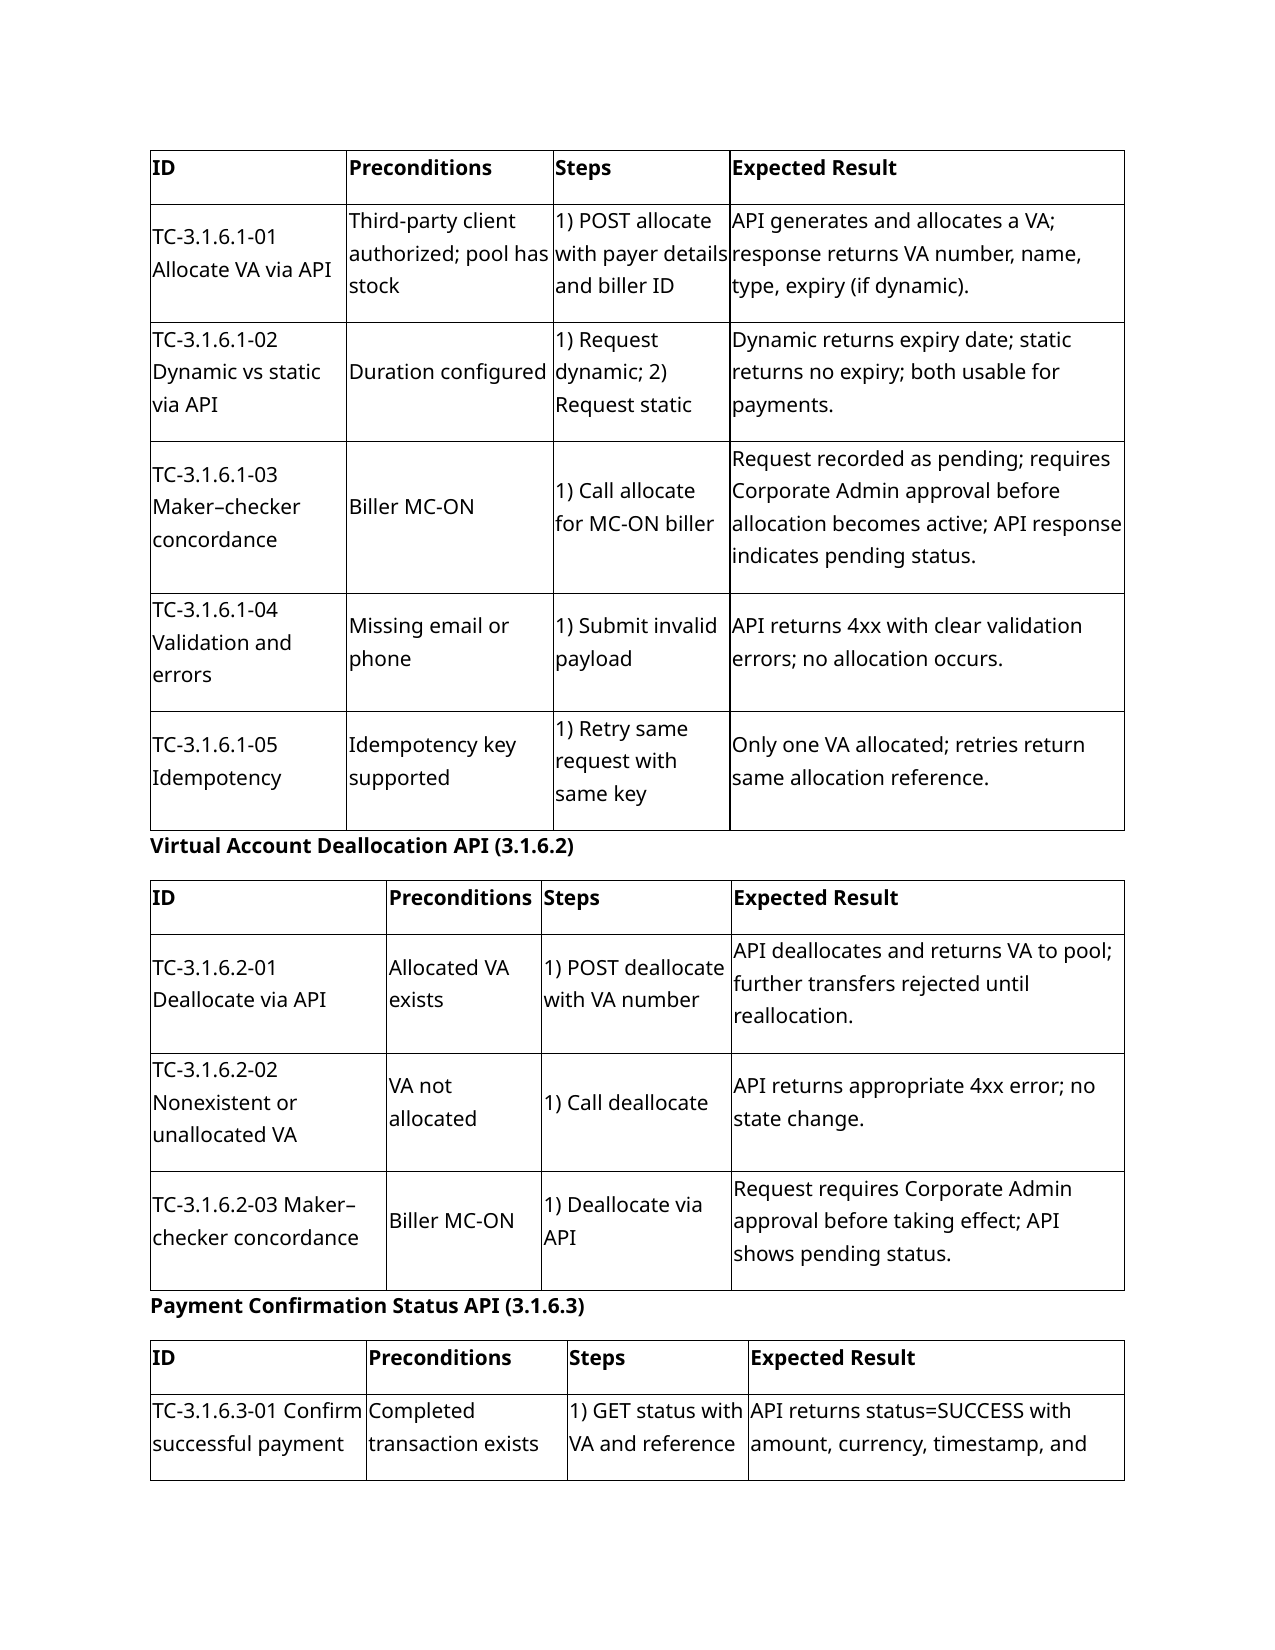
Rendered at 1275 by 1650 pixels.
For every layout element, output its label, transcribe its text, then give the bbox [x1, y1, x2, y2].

table_cell 1) Submit invalid payload [554, 594, 729, 711]
table_cell Dynamic returns expiry date; static returns no expiry; both usable for payments. [731, 323, 1124, 441]
table_header Preconditions [367, 1341, 567, 1394]
table_cell TC-3.1.6.1-05 Idempotency [151, 712, 346, 830]
table_cell Request requires Corporate Admin approval before taking effect; API shows pending status. [732, 1172, 1124, 1290]
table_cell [151, 1395, 366, 1480]
table_header Steps [554, 151, 729, 203]
table_cell API deallocates and returns VA to pool; further transfers rejected until reallocation. [732, 935, 1124, 1052]
table_cell 1) GET status with VA and reference [568, 1395, 748, 1480]
table_cell Biller MC-ON [347, 442, 553, 592]
table_header Expected Result [731, 151, 1124, 203]
table_cell TC-3.1.6.1-01 Allocate VA via API [151, 205, 346, 322]
table_cell 1) POST deallocate with VA number [542, 935, 731, 1052]
table_header ID [151, 151, 346, 203]
table_header Preconditions [387, 881, 541, 934]
table_cell 1) Call allocate for MC-ON biller [554, 442, 729, 592]
table_cell Third-party client authorized; pool has stock [347, 205, 553, 322]
table_header Expected Result [732, 881, 1124, 934]
table_cell TC-3.1.6.1-03 Maker–checker concordance [151, 442, 346, 592]
table_header Steps [568, 1341, 748, 1394]
table_cell 1) Deallocate via API [542, 1172, 731, 1290]
table_cell 1) Retry same request with same key [554, 712, 729, 830]
table_cell Request recorded as pending; requires Corporate Admin approval before allocation becomes active; API response indicates pending status. [731, 442, 1124, 592]
table_cell Idempotency key supported [347, 712, 553, 830]
table_cell TC-3.1.6.2-02 Nonexistent or unallocated VA [151, 1054, 386, 1171]
text Virtual Account Deallocation API (3.1.6.2) [150, 831, 1125, 859]
table_cell 1) POST allocate with payer details and biller ID [554, 205, 729, 322]
table_cell TC-3.1.6.1-02 Dynamic vs static via API [151, 323, 346, 441]
table_header ID [151, 1341, 366, 1394]
table_header ID [151, 881, 386, 934]
table_cell TC-3.1.6.2-01 Deallocate via API [151, 935, 386, 1052]
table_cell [749, 1395, 1124, 1480]
table_header Expected Result [749, 1341, 1124, 1394]
table_cell VA not allocated [387, 1054, 541, 1171]
table_cell 1) Request dynamic; 2) Request static [554, 323, 729, 441]
table_cell TC-3.1.6.2-03 Maker–checker concordance [151, 1172, 386, 1290]
table_cell Missing email or phone [347, 594, 553, 711]
table_cell Completed transaction exists [367, 1395, 567, 1480]
table_cell Biller MC-ON [387, 1172, 541, 1290]
table_header Steps [542, 881, 731, 934]
table_cell API returns 4xx with clear validation errors; no allocation occurs. [731, 594, 1124, 711]
table_header Preconditions [347, 151, 553, 203]
table_cell 1) Call deallocate [542, 1054, 731, 1171]
table_cell API returns appropriate 4xx error; no state change. [732, 1054, 1124, 1171]
table_cell TC-3.1.6.1-04 Validation and errors [151, 594, 346, 711]
text Payment Confirmation Status API (3.1.6.3) [150, 1291, 1125, 1319]
table_cell Duration configured [347, 323, 553, 441]
table_cell Allocated VA exists [387, 935, 541, 1052]
table_cell Only one VA allocated; retries return same allocation reference. [731, 712, 1124, 830]
table_cell API generates and allocates a VA; response returns VA number, name, type, expiry (if dynamic). [731, 205, 1124, 322]
